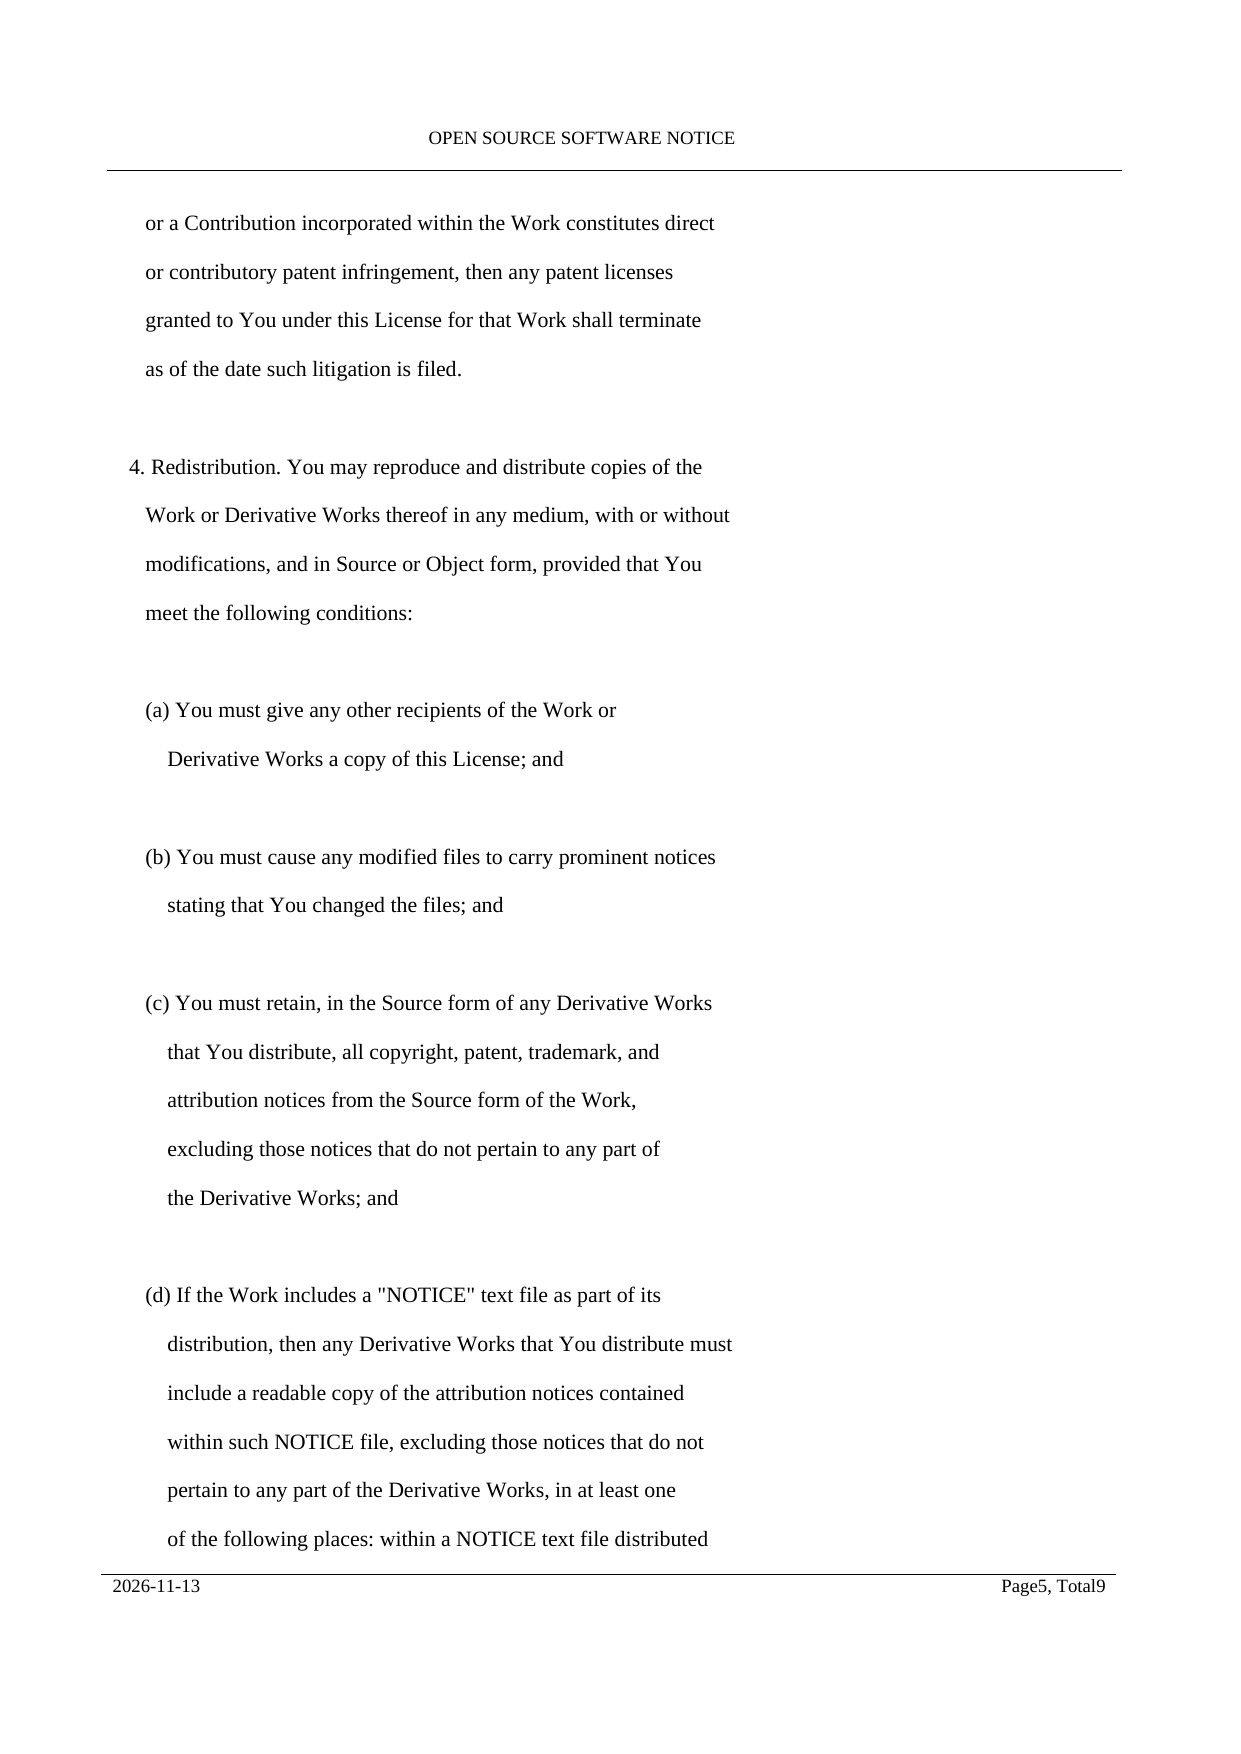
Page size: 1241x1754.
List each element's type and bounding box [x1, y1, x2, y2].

text [112, 206, 1128, 1555]
